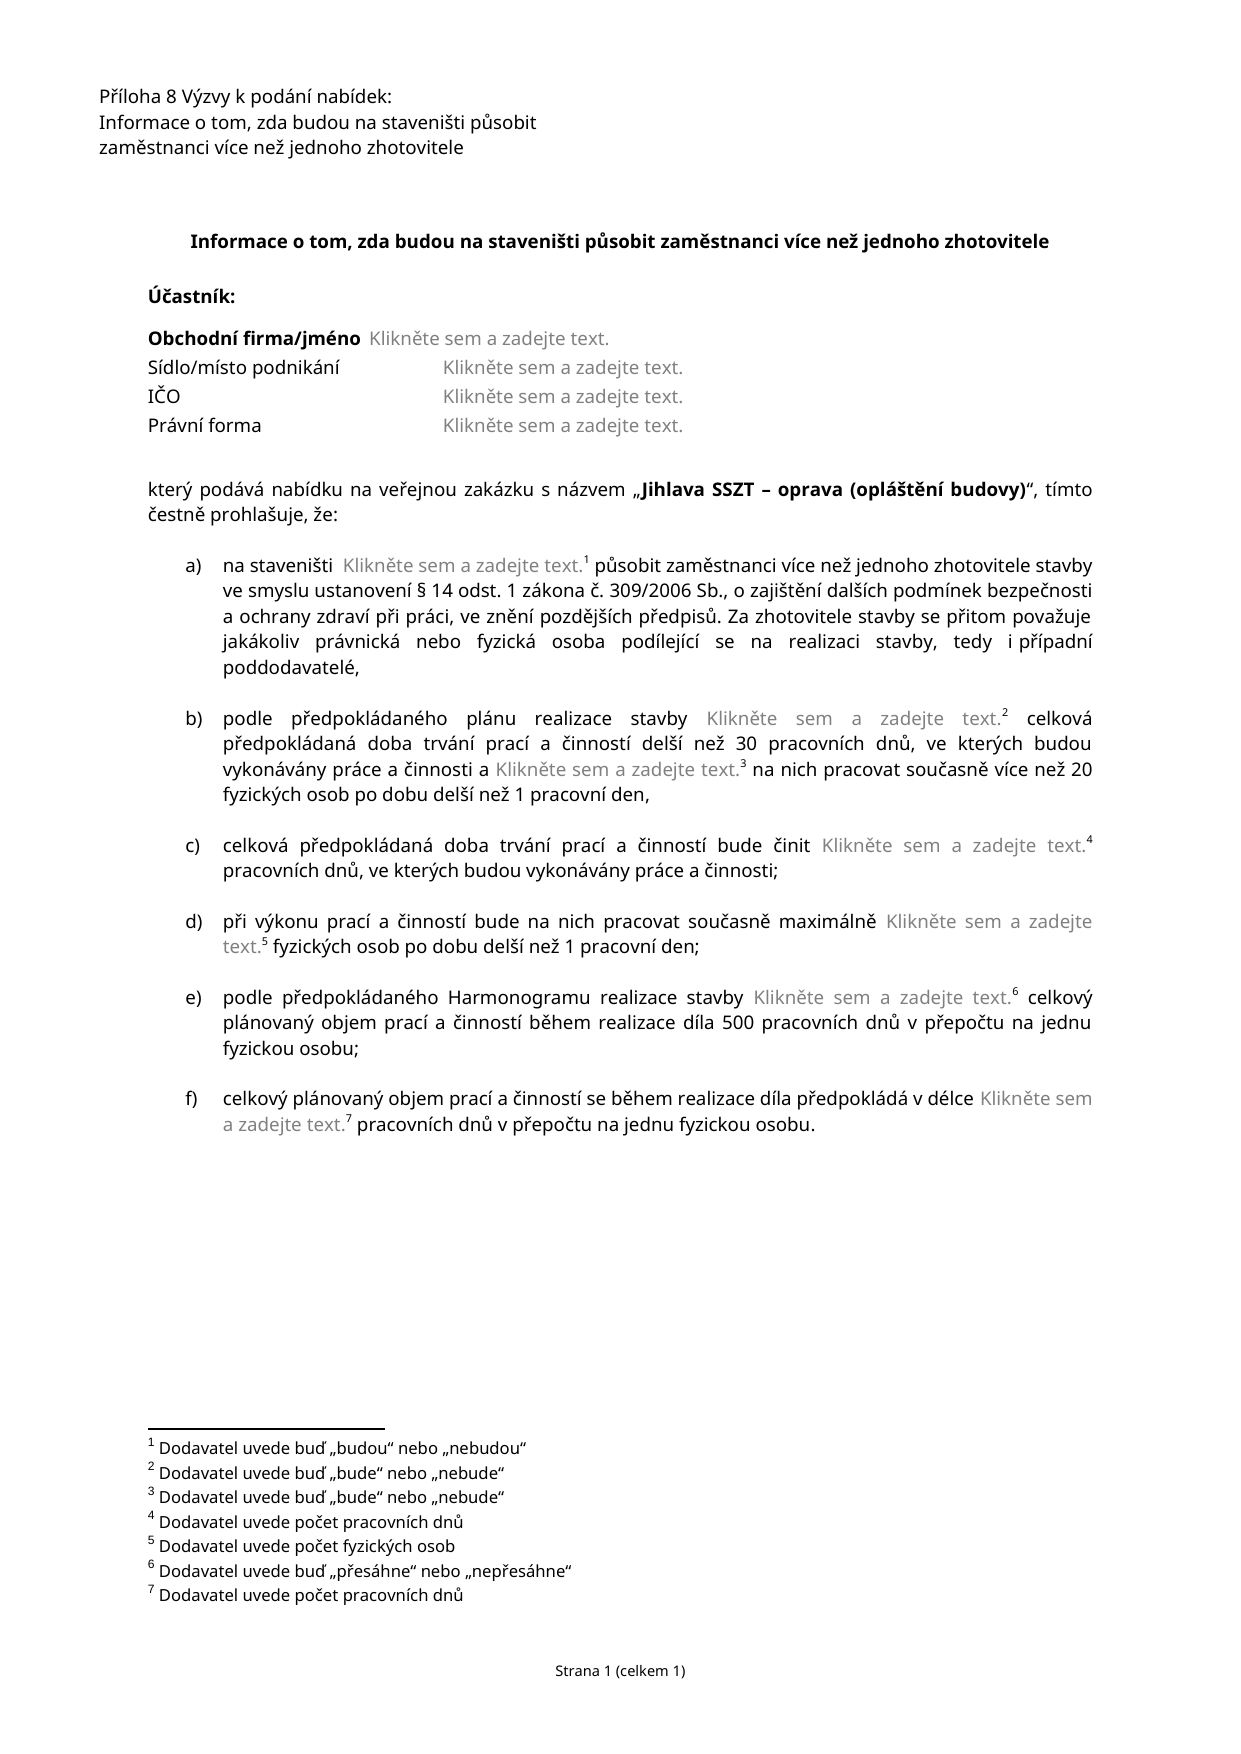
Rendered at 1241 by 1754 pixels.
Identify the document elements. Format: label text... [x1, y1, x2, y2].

text Obchodní firma/jméno [148, 322, 1093, 351]
list podle předpokládaného Harmonogramu realizace stavby celkový plánovaný objem prací a činností během realizace díla 500 pracovních dnů v přepočtu na jednu fyzickou osobu; [185, 984, 1093, 1061]
list celková předpokládaná doba trvání prací a činností bude činit pracovních dnů, ve kterých budou vykonávány práce a činnosti; [185, 832, 1093, 883]
list podle předpokládaného plánu realizace stavby celková předpokládaná doba trvání prací a činností delší než 30 pracovních dnů, ve kterých budou vykonávány práce a činnosti a na nich pracovat současně více než 20 fyzických osob po dobu delší než 1 pracovní den, [185, 705, 1093, 807]
list na staveništi působit zaměstnanci více než jednoho zhotovitele stavby ve smyslu ustanovení § 14 odst. 1 zákona č. 309/2006 Sb., o zajištění dalších podmínek bezpečnosti a ochrany zdraví při práci, ve znění pozdějších předpisů. Za zhotovitele stavby se přitom považuje jakákoliv právnická nebo fyzická osoba podílející se na realizaci stavby, tedy i případní poddodavatelé, [185, 552, 1093, 680]
list celkový plánovaný objem prací a činností se během realizace díla předpokládá v délce pracovních dnů v přepočtu na jednu fyzickou osobu. [185, 1086, 1093, 1137]
text Účastník: [148, 279, 1093, 310]
list při výkonu prací a činností bude na nich pracovat současně maximálně fyzických osob po dobu delší než 1 pracovní den; [185, 908, 1093, 959]
text Sídlo/místo podnikání [148, 351, 1093, 380]
text IČO [148, 380, 1093, 409]
text který podává nabídku na veřejnou zakázku s názvem „Jihlava SSZT – oprava (opláštění budovy)“, tímto čestně prohlašuje, že: [148, 476, 1093, 527]
text Právní forma [148, 409, 1093, 438]
title Informace o tom, zda budou na staveništi působit zaměstnanci více než jednoho zhotovitele [148, 228, 1093, 254]
